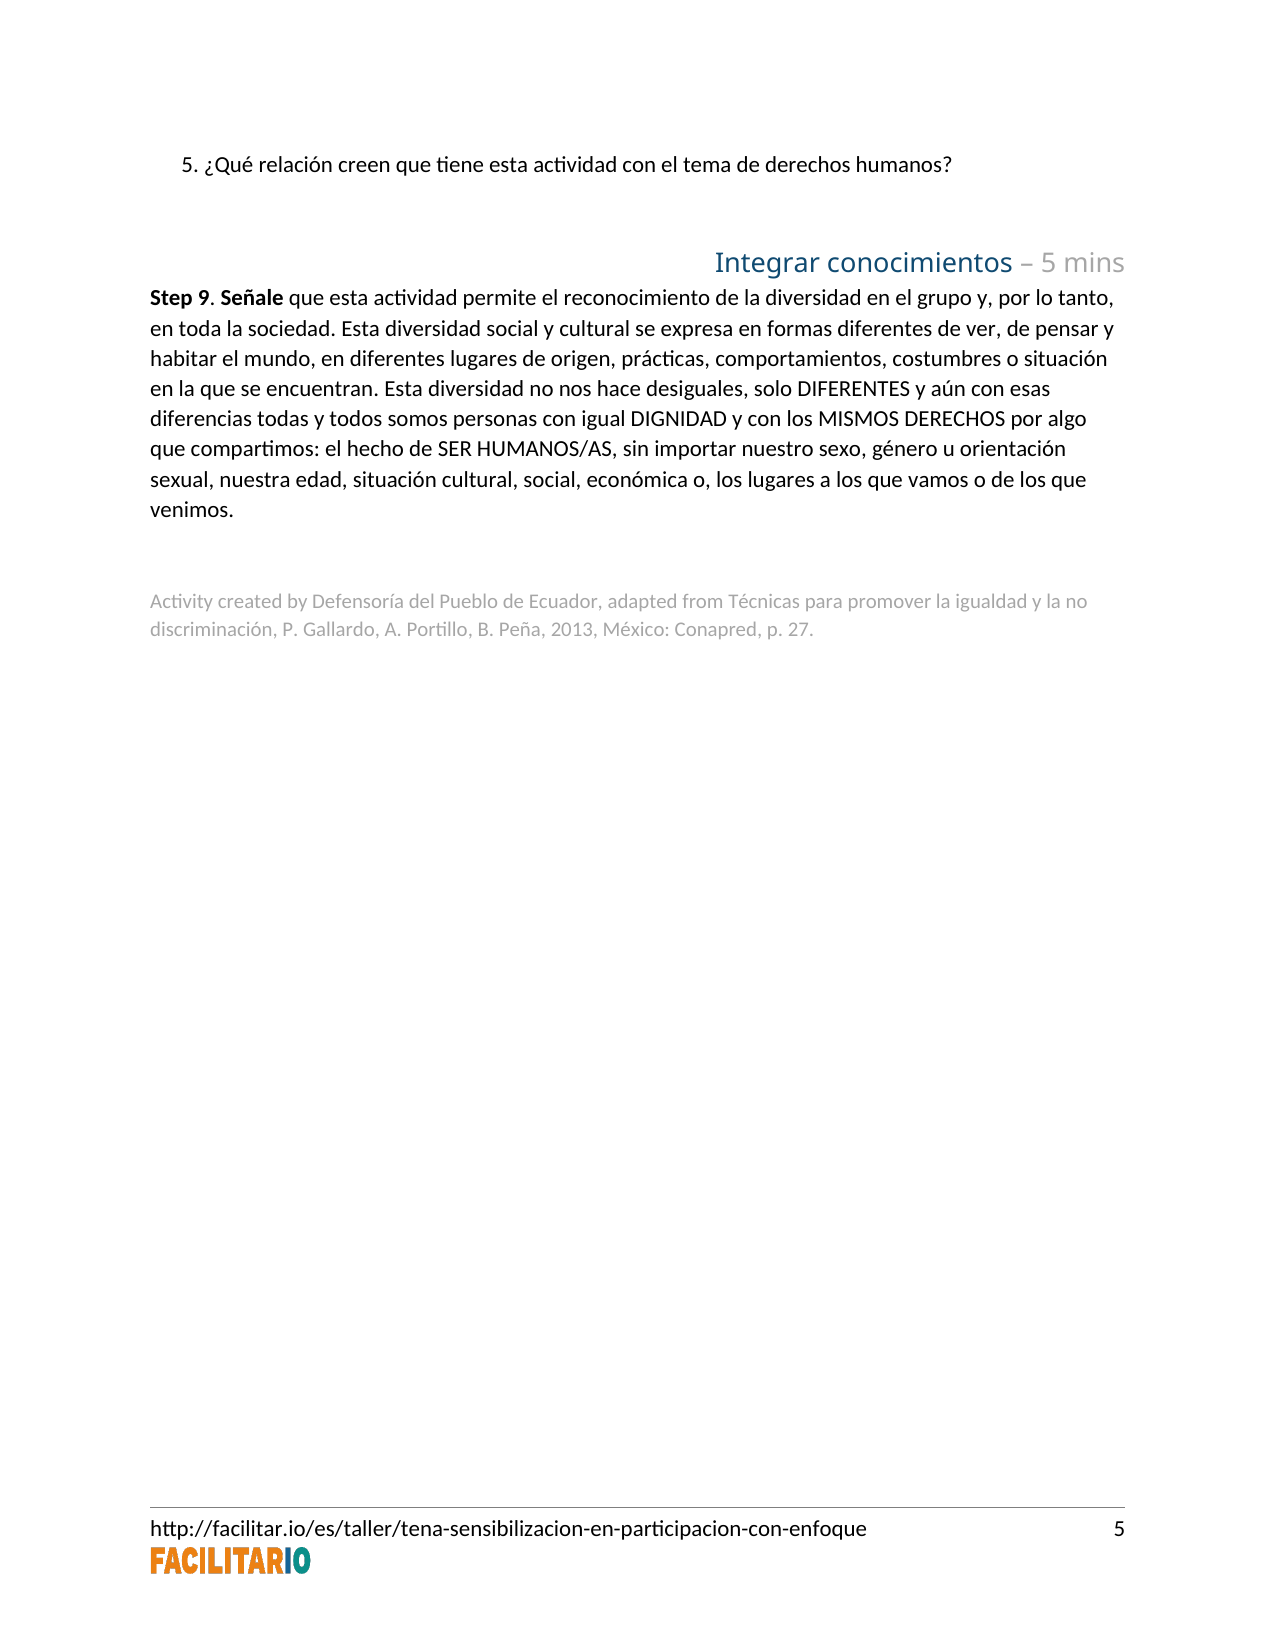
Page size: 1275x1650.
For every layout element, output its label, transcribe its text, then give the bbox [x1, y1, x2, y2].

text Step 9. Señale que esta actividad permite el reconocimiento de la diversidad en el grupo y, por lo tanto, en toda la sociedad. Esta diversidad social y cultural se expresa en formas diferentes de ver, de pensar y habitar el mundo, en diferentes lugares de origen, prácticas, comportamientos, costumbres o situación en la que se encuentran. Esta diversidad no nos hace desiguales, solo DIFERENTES y aún con esas diferencias todas y todos somos personas con igual DIGNIDAD y con los MISMOS DERECHOS por algo que compartimos: el hecho de SER HUMANOS/AS, sin importar nuestro sexo, género u orientación sexual, nuestra edad, situación cultural, social, económica o, los lugares a los que vamos o de los que venimos. [150, 283, 1125, 523]
text Activity created by Defensoría del Pueblo de Ecuador, adapted from Técnicas para promover la igualdad y la no discriminación, P. Gallardo, A. Portillo, B. Peña, 2013, México: Conapred, p. 27. [150, 589, 1125, 642]
text 5. ¿Qué relación creen que tiene esta actividad con el tema de derechos humanos? [150, 150, 1125, 178]
picture [145, 1544, 315, 1576]
subtitle Integrar conocimientos – 5 mins [150, 244, 1125, 281]
